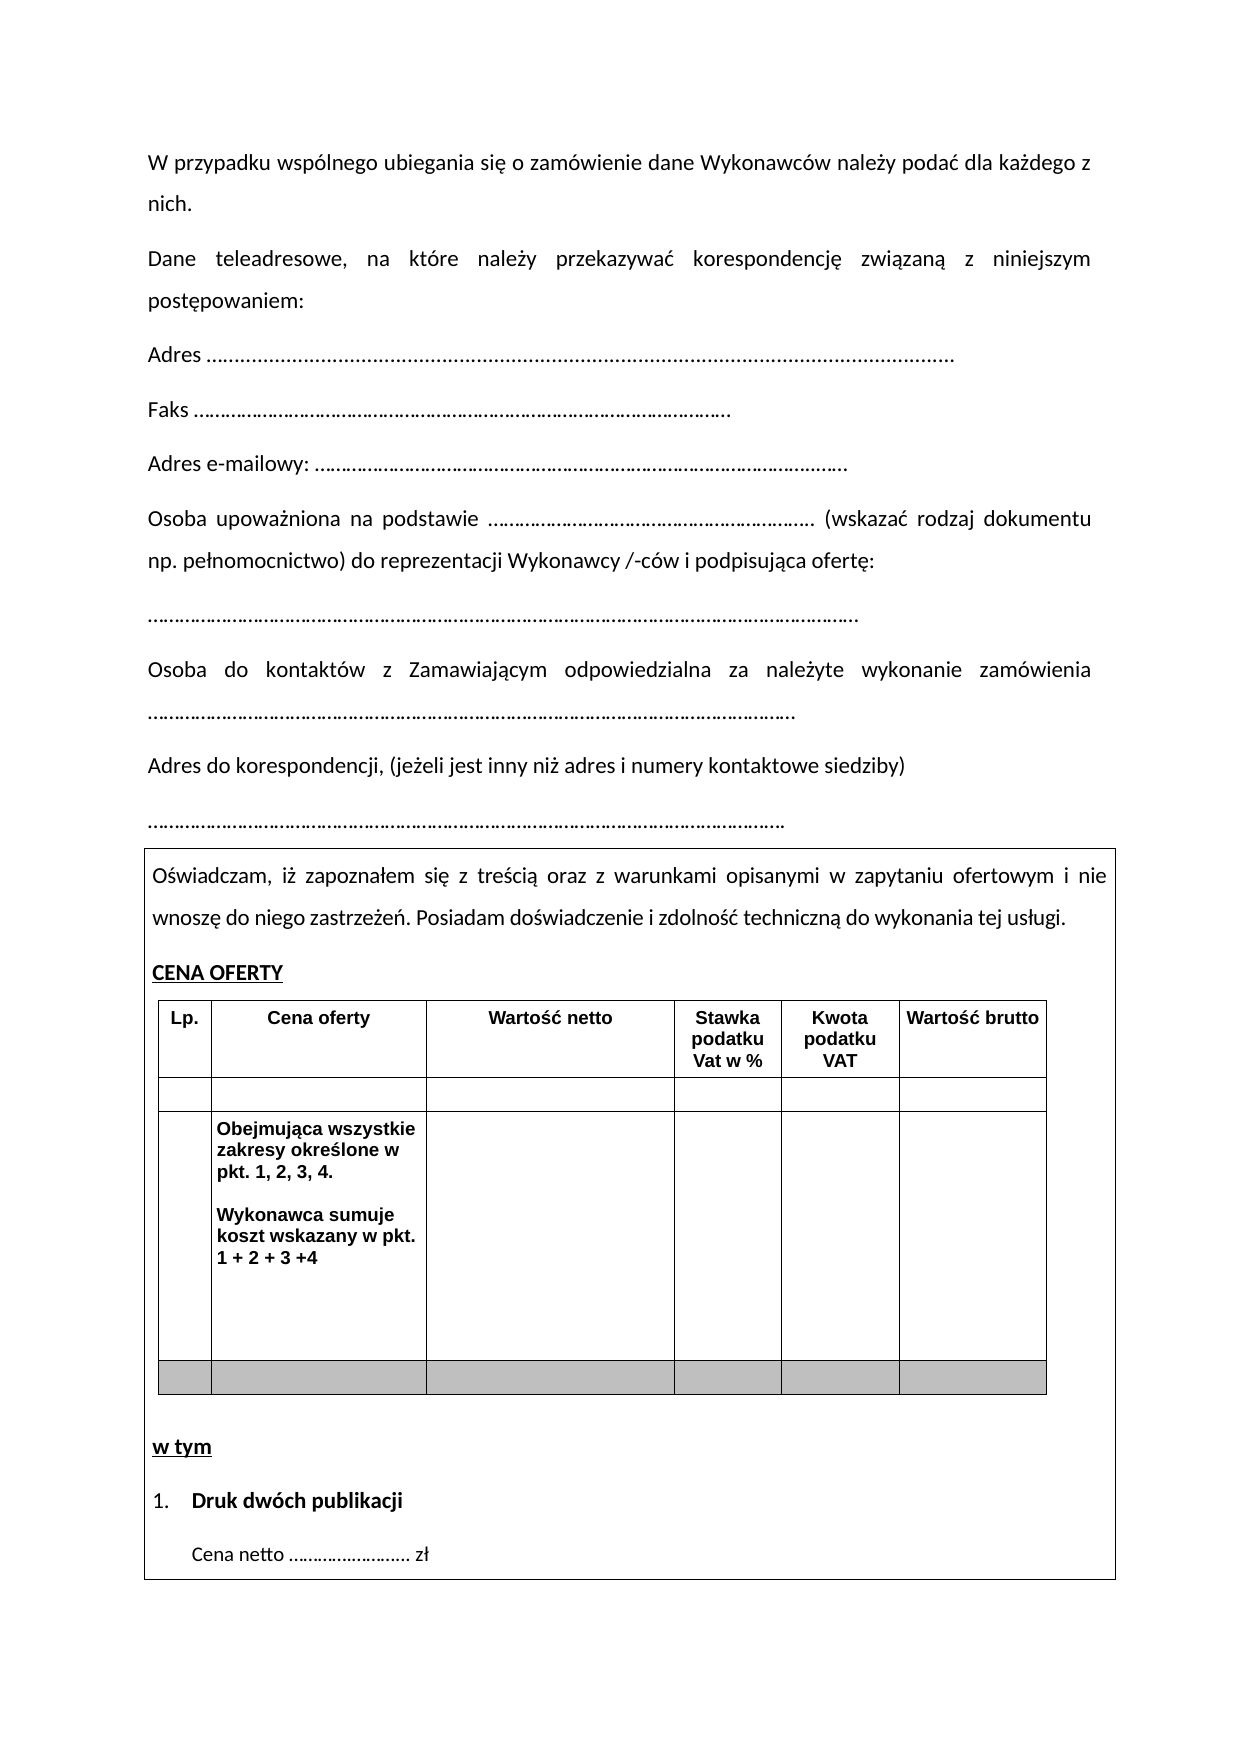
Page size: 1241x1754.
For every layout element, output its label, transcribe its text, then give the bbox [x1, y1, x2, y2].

text Adres e-mailowy: …………………………………………………………………………………..…… [148, 449, 1093, 477]
text Dane teleadresowe, na które należy przekazywać korespondencję związaną z niniejszym postępowaniem: [148, 244, 1093, 314]
text Osoba upoważniona na podstawie …………………………………………………….. (wskazać rodzaj dokumentu np. pełnomocnictwo) do reprezentacji Wykonawcy /-ców i podpisująca ofertę: [148, 504, 1093, 574]
text …………………………………………………………………………………………………………. [148, 806, 1093, 834]
text ……………………………………………………………………………………………………………………… [148, 600, 1093, 628]
text W przypadku wspólnego ubiegania się o zamówienie dane Wykonawców należy podać dla każdego z nich. [148, 148, 1093, 218]
text Adres …............................................................................................................................... [148, 341, 1093, 368]
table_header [145, 849, 1115, 1579]
text Adres do korespondencji, (jeżeli jest inny niż adres i numery kontaktowe siedziby) [148, 751, 1093, 779]
text Faks ………………………………………………………………………………………… [148, 395, 1093, 423]
text Osoba do kontaktów z Zamawiającym odpowiedzialna za należyte wykonanie zamówienia …………………………………………………………………………………………………………… [148, 655, 1093, 725]
